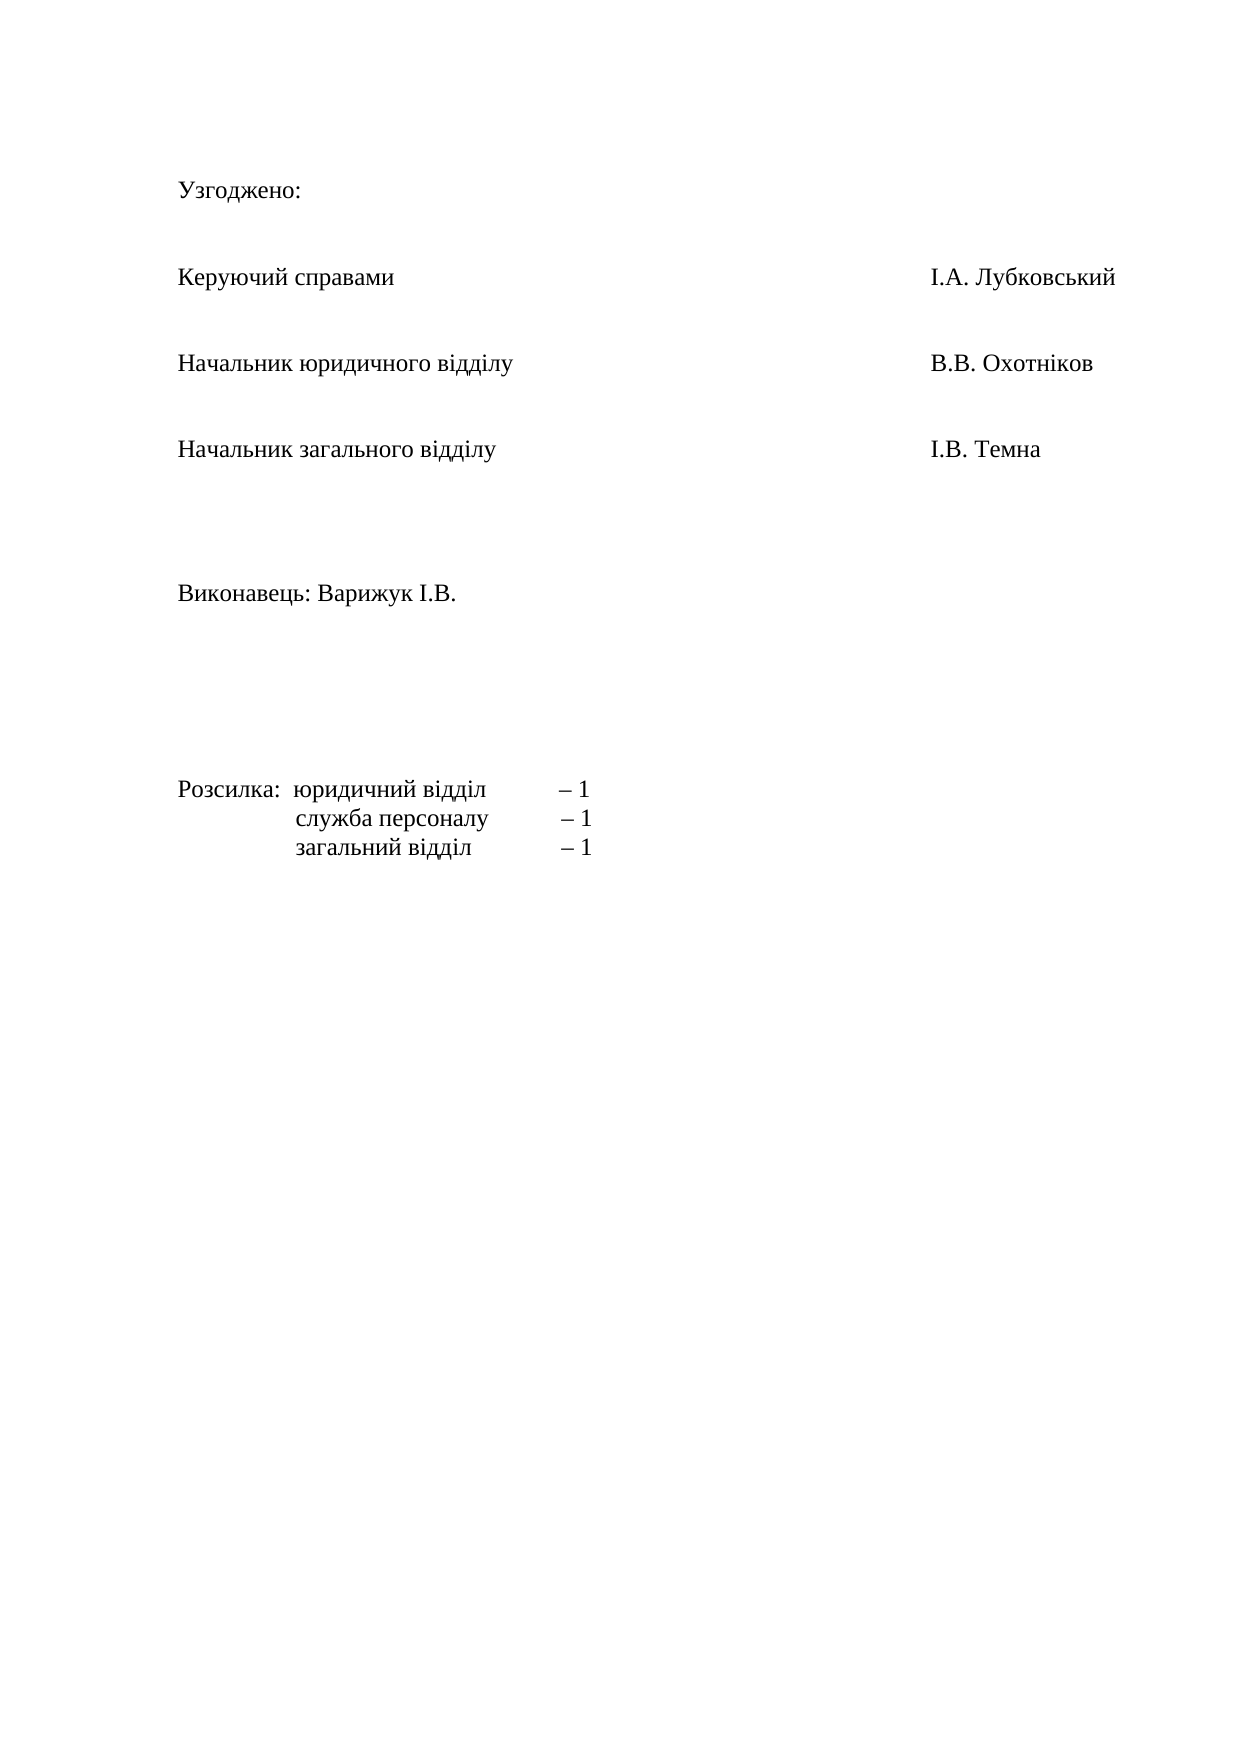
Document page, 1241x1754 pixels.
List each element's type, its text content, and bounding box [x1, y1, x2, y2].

text Узгоджено: [177, 176, 1152, 204]
text Керуючий справами І.А. Лубковський [177, 262, 1152, 291]
text Виконавець: Варижук І.В. [177, 578, 1152, 607]
text Розсилка: юридичний відділ – 1 [177, 774, 1152, 803]
text Начальник загального відділу І.В. Темна [177, 434, 1152, 463]
text Начальник юридичного відділу В.В. Охотніков [177, 348, 1152, 377]
text загальний відділ – 1 [177, 832, 1152, 861]
text служба персоналу – 1 [177, 803, 1152, 832]
